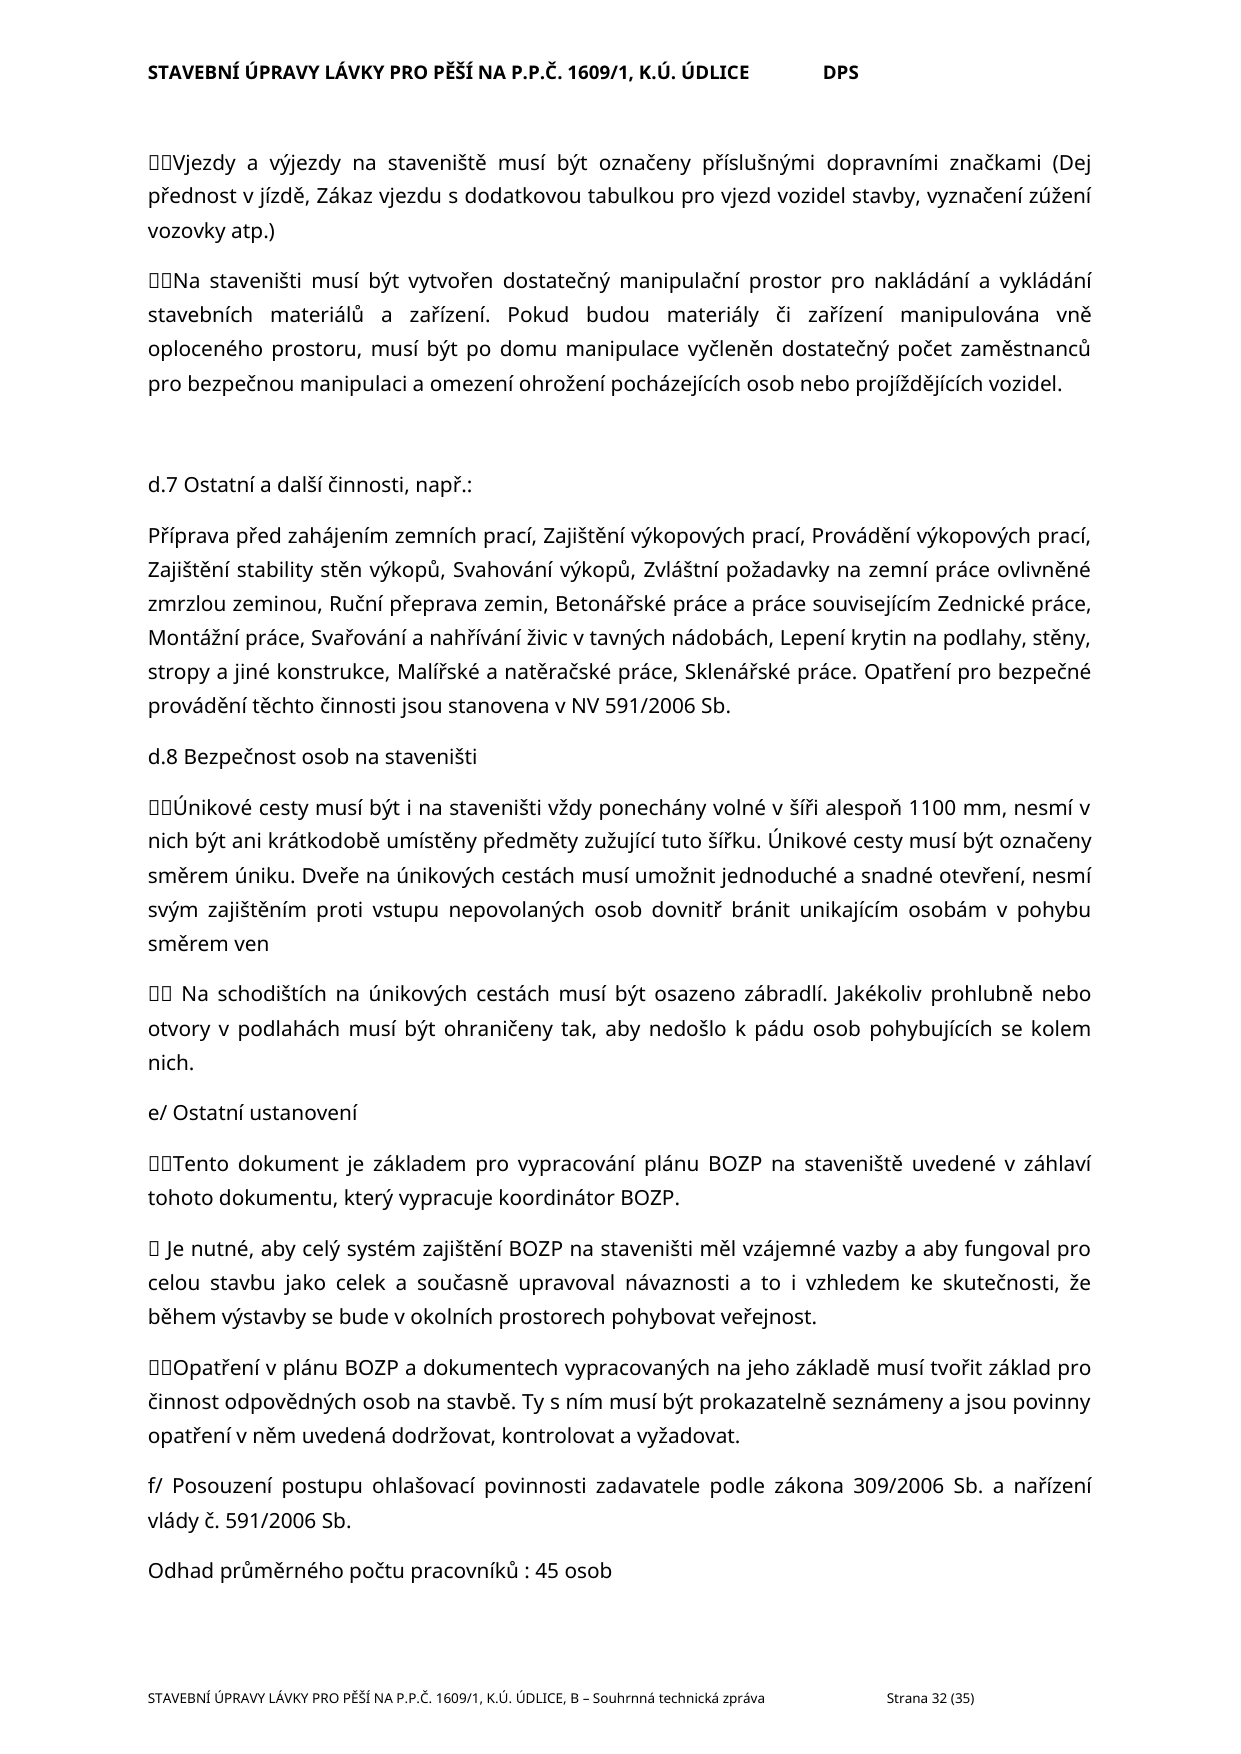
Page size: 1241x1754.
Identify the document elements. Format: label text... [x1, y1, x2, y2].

text Na staveništi musí být vytvořen dostatečný manipulační prostor pro nakládání a vykládání stavebních materiálů a zařízení. Pokud budou materiály či zařízení manipulována vně oploceného prostoru, musí být po domu manipulace vyčleněn dostatečný počet zaměstnanců pro bezpečnou manipulaci a omezení ohrožení pocházejících osob nebo projíždějících vozidel. [148, 266, 1093, 397]
text Opatření v plánu BOZP a dokumentech vypracovaných na jeho základě musí tvořit základ pro činnost odpovědných osob na stavbě. Ty s ním musí být prokazatelně seznámeny a jsou povinny opatření v něm uvedená dodržovat, kontrolovat a vyžadovat. [148, 1353, 1093, 1449]
text Vjezdy a výjezdy na staveniště musí být označeny příslušnými dopravními značkami (Dej přednost v jízdě, Zákaz vjezdu s dodatkovou tabulkou pro vjezd vozidel stavby, vyznačení zúžení vozovky atp.) [148, 148, 1093, 244]
text d.8 Bezpečnost osob na staveništi [148, 742, 1093, 770]
text Tento dokument je základem pro vypracování plánu BOZP na staveniště uvedené v záhlaví tohoto dokumentu, který vypracuje koordinátor BOZP. [148, 1149, 1093, 1212]
text  Na schodištích na únikových cestách musí být osazeno zábradlí. Jakékoliv prohlubně nebo otvory v podlahách musí být ohraničeny tak, aby nedošlo k pádu osob pohybujících se kolem nich. [148, 979, 1093, 1076]
text Únikové cesty musí být i na staveništi vždy ponechány volné v šíři alespoň 1100 mm, nesmí v nich být ani krátkodobě umístěny předměty zužující tuto šířku. Únikové cesty musí být označeny směrem úniku. Dveře na únikových cestách musí umožnit jednoduché a snadné otevření, nesmí svým zajištěním proti vstupu nepovolaných osob dovnitř bránit unikajícím osobám v pohybu směrem ven [148, 793, 1093, 957]
text f/ Posouzení postupu ohlašovací povinnosti zadavatele podle zákona 309/2006 Sb. a nařízení vlády č. 591/2006 Sb. [148, 1472, 1093, 1534]
text  Je nutné, aby celý systém zajištění BOZP na staveništi měl vzájemné vazby a aby fungoval pro celou stavbu jako celek a současně upravoval návaznosti a to i vzhledem ke skutečnosti, že během výstavby se bude v okolních prostorech pohybovat veřejnost. [148, 1234, 1093, 1331]
text d.7 Ostatní a další činnosti, např.: [148, 470, 1093, 498]
text Příprava před zahájením zemních prací, Zajištění výkopových prací, Provádění výkopových prací, Zajištění stability stěn výkopů, Svahování výkopů, Zvláštní požadavky na zemní práce ovlivněné zmrzlou zeminou, Ruční přeprava zemin, Betonářské práce a práce souvisejícím Zednické práce, Montážní práce, Svařování a nahřívání živic v tavných nádobách, Lepení krytin na podlahy, stěny, stropy a jiné konstrukce, Malířské a natěračské práce, Sklenářské práce. Opatření pro bezpečné provádění těchto činnosti jsou stanovena v NV 591/2006 Sb. [148, 521, 1093, 719]
text e/ Ostatní ustanovení [148, 1098, 1093, 1127]
text Odhad průměrného počtu pracovníků : 45 osob [148, 1556, 1093, 1585]
